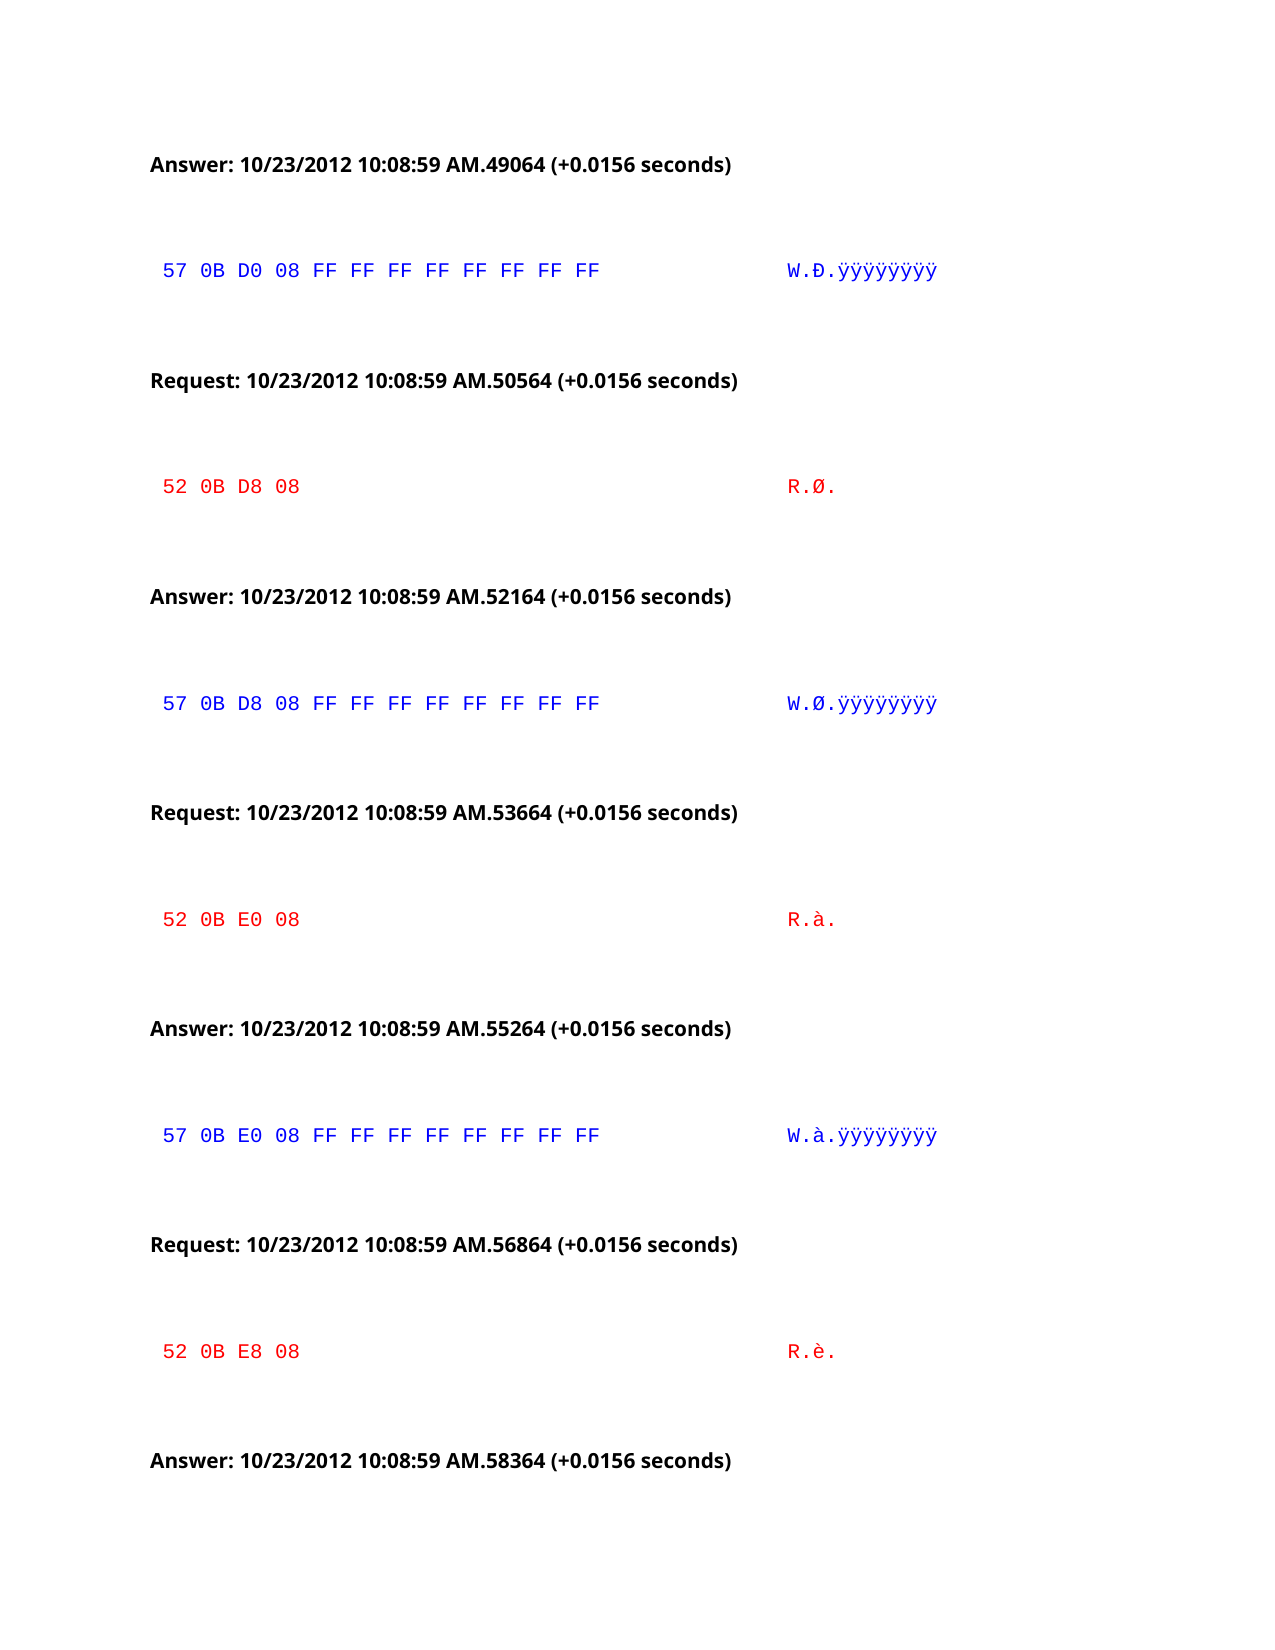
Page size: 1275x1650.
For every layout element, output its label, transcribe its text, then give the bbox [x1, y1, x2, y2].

text Request: 10/23/2012 10:08:59 AM.56864 (+0.0156 seconds) [150, 1230, 1125, 1259]
text 52 0B D8 08 R.Ø. [150, 476, 1125, 500]
text Answer: 10/23/2012 10:08:59 AM.49064 (+0.0156 seconds) [150, 150, 1125, 178]
text 57 0B E0 08 FF FF FF FF FF FF FF FF W.à.ÿÿÿÿÿÿÿÿ [150, 1124, 1125, 1148]
text 52 0B E0 08 R.à. [150, 908, 1125, 932]
text Request: 10/23/2012 10:08:59 AM.50564 (+0.0156 seconds) [150, 366, 1125, 394]
text 57 0B D8 08 FF FF FF FF FF FF FF FF W.Ø.ÿÿÿÿÿÿÿÿ [150, 692, 1125, 716]
text Request: 10/23/2012 10:08:59 AM.53664 (+0.0156 seconds) [150, 798, 1125, 827]
text Answer: 10/23/2012 10:08:59 AM.52164 (+0.0156 seconds) [150, 582, 1125, 611]
text 57 0B D0 08 FF FF FF FF FF FF FF FF W.Ð.ÿÿÿÿÿÿÿÿ [150, 260, 1125, 284]
text Answer: 10/23/2012 10:08:59 AM.55264 (+0.0156 seconds) [150, 1014, 1125, 1043]
text 52 0B E8 08 R.è. [150, 1341, 1125, 1364]
text Answer: 10/23/2012 10:08:59 AM.58364 (+0.0156 seconds) [150, 1446, 1125, 1475]
